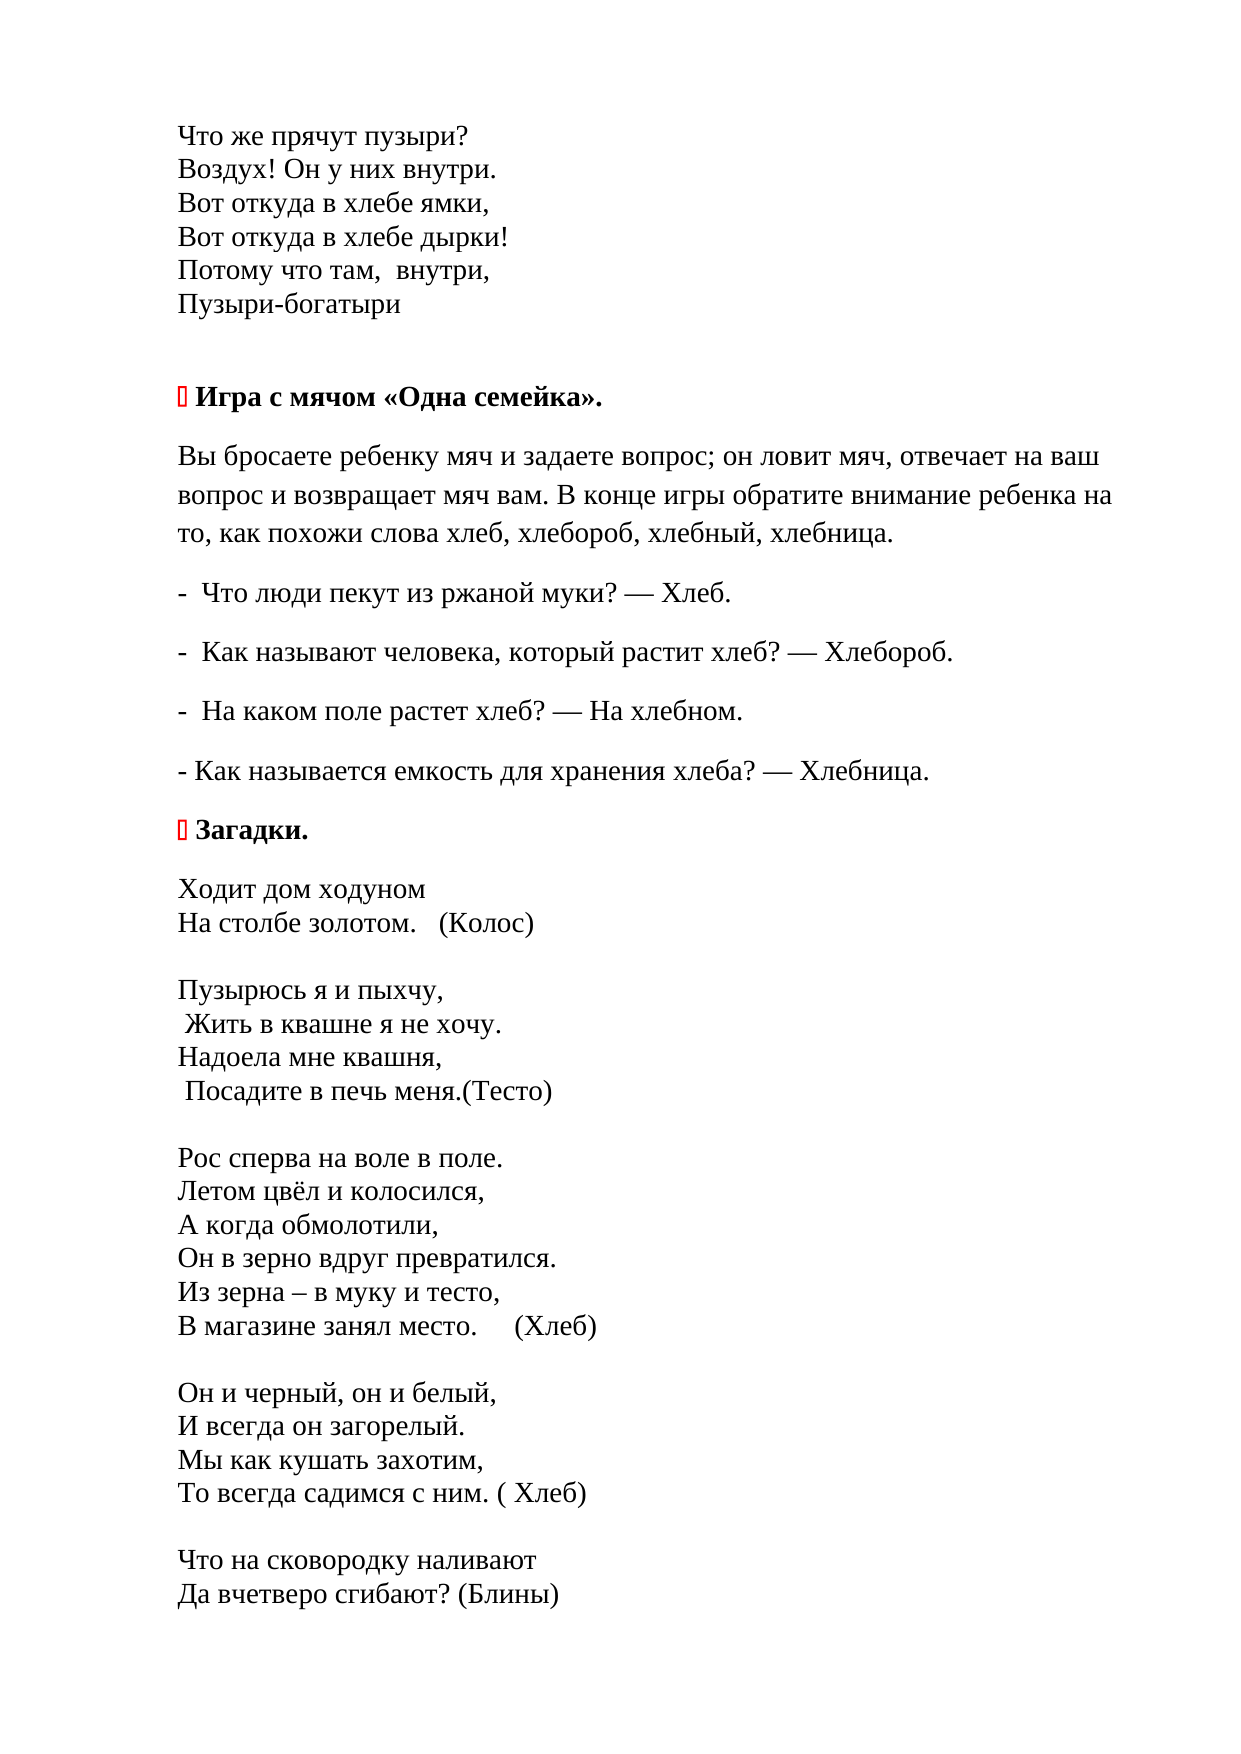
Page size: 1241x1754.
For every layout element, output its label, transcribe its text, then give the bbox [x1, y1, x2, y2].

text Мы как кушать захотим, [177, 1442, 1152, 1475]
text - Что люди пекут из ржаной муки? — Хлеб. [177, 575, 1152, 608]
text Пузырюсь я и пыхчу, [177, 972, 1152, 1006]
text Игра с мячом «Одна семейка». [177, 379, 1152, 412]
text На столбе золотом. (Колос) [177, 905, 1152, 939]
text То всегда садимся с ним. ( Хлеб) [177, 1475, 489, 1509]
text - Как называют человека, который растит хлеб? — Хлебороб. [177, 634, 1152, 668]
text Посадите в печь меня.(Тесто) [177, 1073, 1152, 1106]
text Жить в квашне я не хочу. Надоела мне квашня, [177, 1006, 1152, 1073]
text Что на сковородку наливают [177, 1542, 1152, 1576]
text - На каком поле растет хлеб? — На хлебном. [177, 693, 1152, 727]
text Он и черный, он и белый, [177, 1375, 1152, 1408]
text То всегда садимся с ним. ( Хлеб) [497, 1475, 1152, 1509]
text - Как называется емкость для хранения хлеба? — Хлебница. [177, 753, 1152, 786]
text Да вчетверо сгибают? (Блины) [177, 1576, 1152, 1609]
text Вы бросаете ребенку мяч и задаете вопрос; он ловит мяч, отвечает на ваш вопрос и возвращает мяч вам. В конце игры обратите внимание ребенка на то, как похожи слова хлеб, хлебороб, хлебный, хлебница. [177, 438, 1152, 549]
text И всегда он загорелый. [177, 1408, 1152, 1442]
text Загадки. [177, 812, 1152, 846]
text Рос сперва на воле в поле. Летом цвёл и колосился, А когда обмолотили, Он в зерно вдруг превратился. Из зерна – в муку и тесто, В магазине занял место. (Хлеб) [177, 1140, 1152, 1341]
text Ходит дом ходуном [177, 872, 1152, 905]
